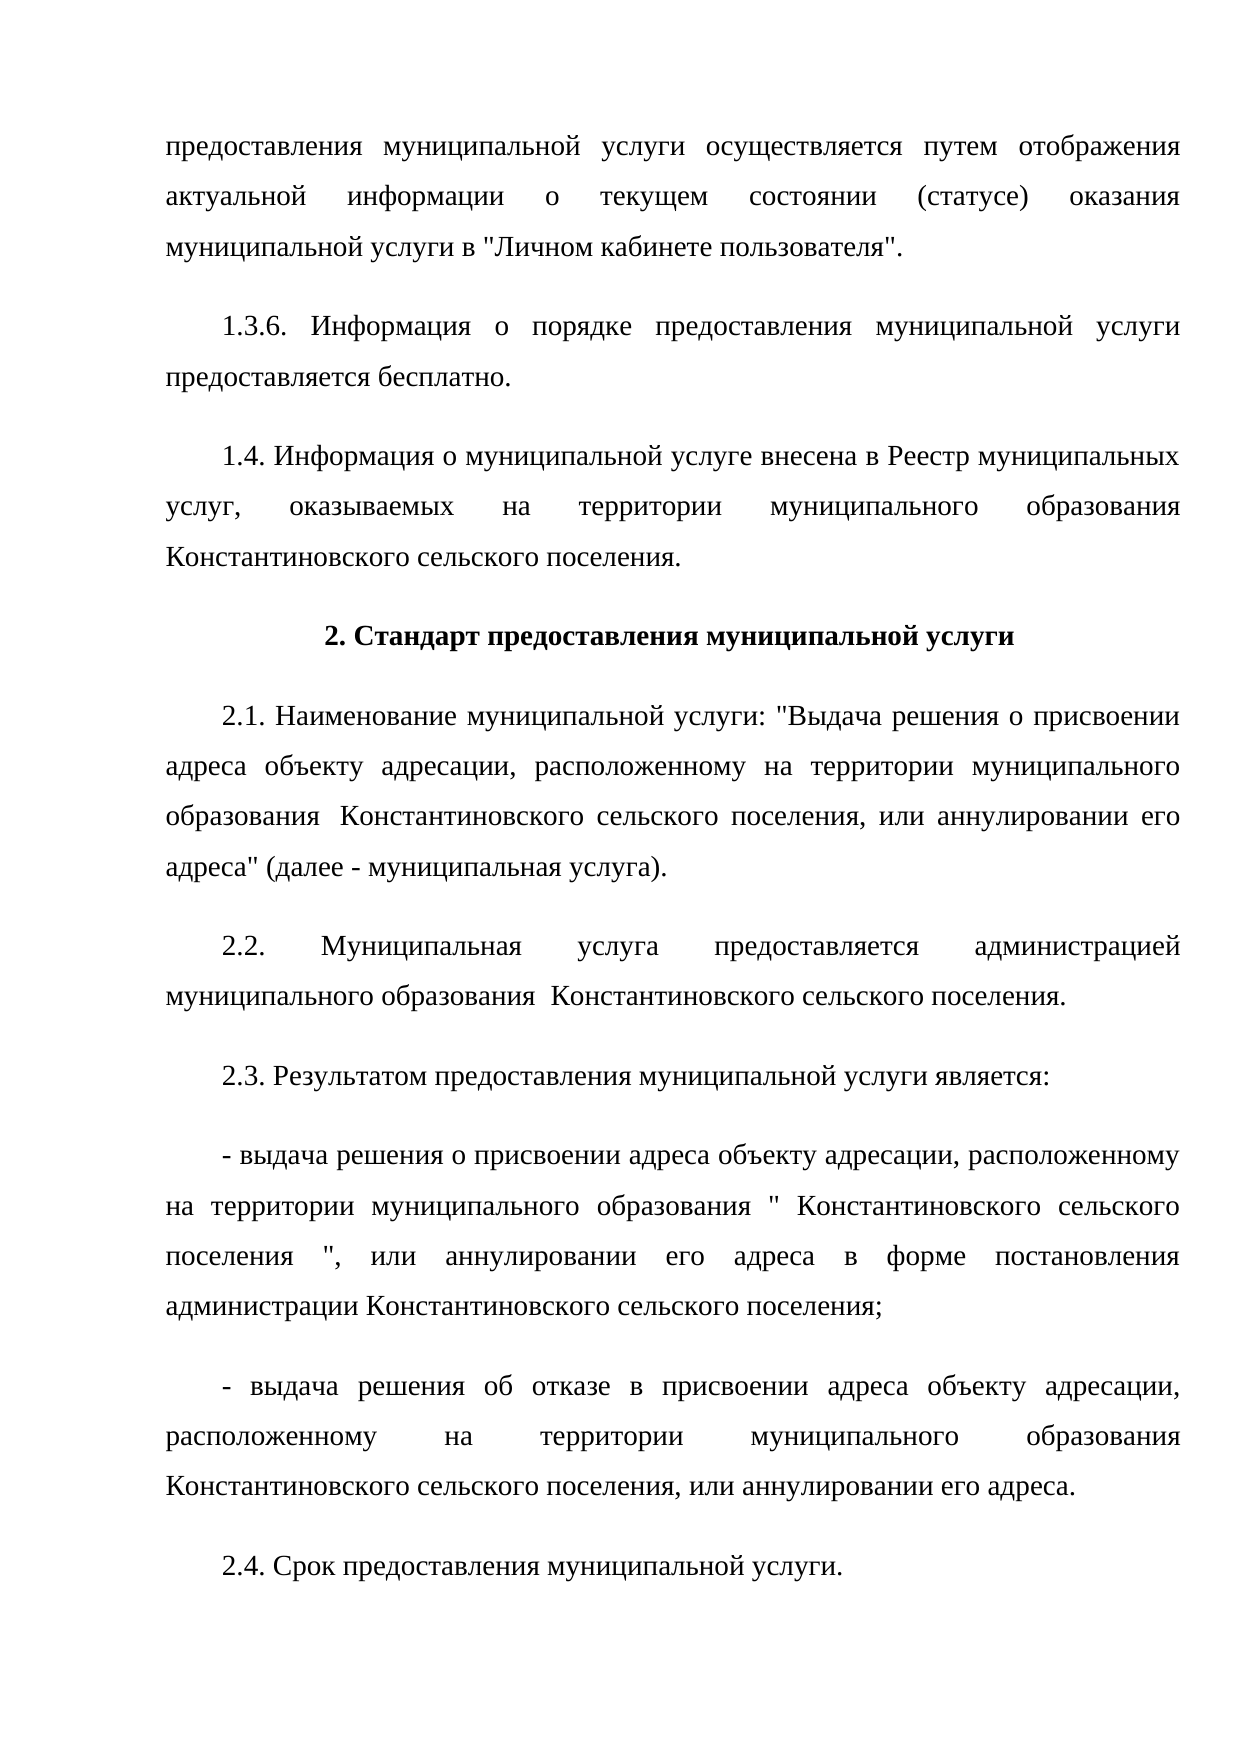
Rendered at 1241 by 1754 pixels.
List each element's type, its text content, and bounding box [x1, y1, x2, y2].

text - выдача решения об отказе в присвоении адреса объекту адресации, расположенному на территории муниципального образования Константиновского сельского поселения, или аннулировании его адреса. [165, 1368, 1181, 1502]
text 2.3. Результатом предоставления муниципальной услуги является: [165, 1058, 1181, 1091]
text 1.4. Информация о муниципальной услуге внесена в Реестр муниципальных услуг, оказываемых на территории муниципального образования Константиновского сельского поселения. [165, 438, 1181, 572]
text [165, 128, 1181, 262]
text 2.1. Наименование муниципальной услуги: "Выдача решения о присвоении адреса объекту адресации, расположенному на территории муниципального образования Константиновского сельского поселения, или аннулировании его адреса" (далее - муниципальная услуга). [165, 698, 1181, 882]
text 2.2. Муниципальная услуга предоставляется администрацией муниципального образования Константиновского сельского поселения. [165, 928, 1181, 1012]
text 1.3.6. Информация о порядке предоставления муниципальной услуги предоставляется бесплатно. [165, 308, 1181, 392]
text 2.4. Срок предоставления муниципальной услуги. [165, 1548, 1181, 1581]
text 2. Стандарт предоставления муниципальной услуги [165, 618, 1181, 652]
text - выдача решения о присвоении адреса объекту адресации, расположенному на территории муниципального образования " Константиновского сельского поселения ", или аннулировании его адреса в форме постановления администрации Константиновского сельского поселения; [165, 1137, 1181, 1322]
